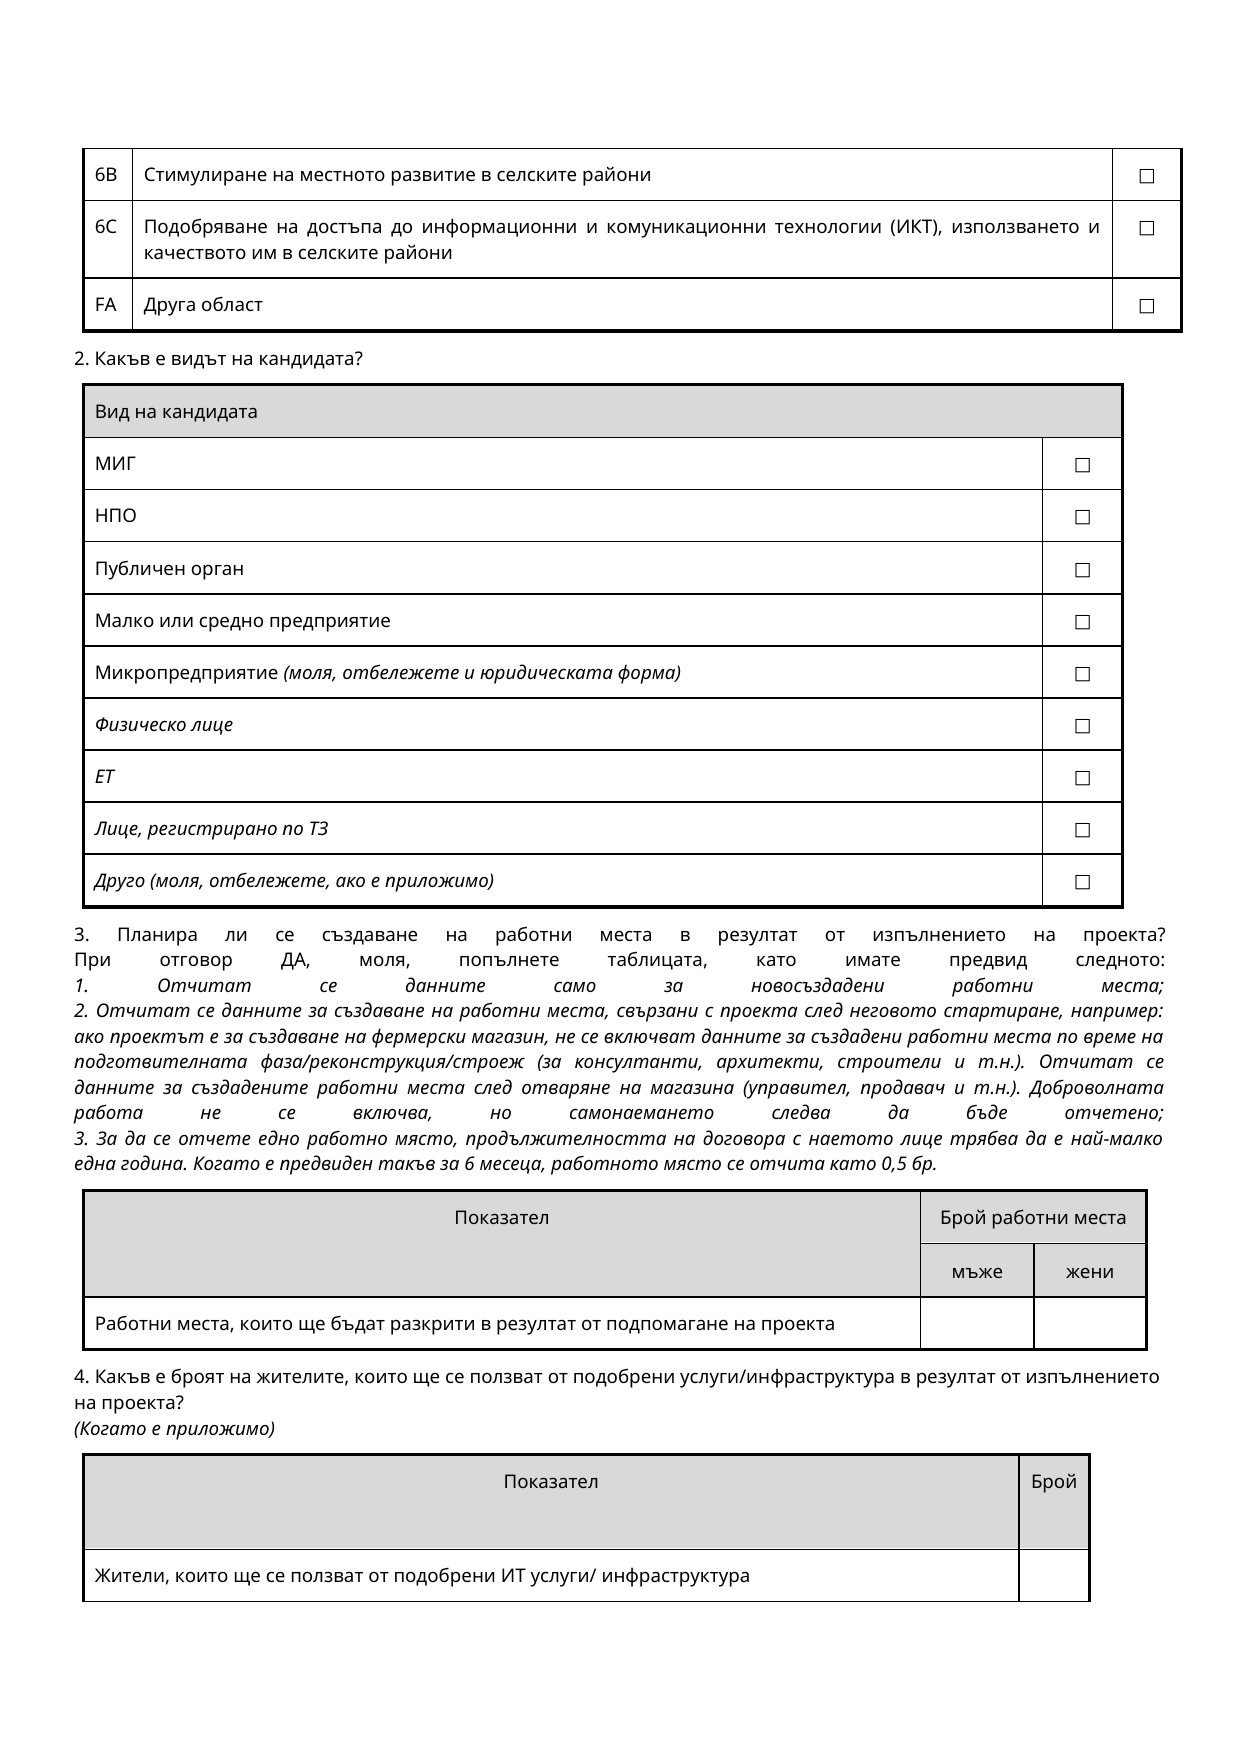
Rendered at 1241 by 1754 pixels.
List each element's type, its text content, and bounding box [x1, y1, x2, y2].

table_cell □ [1043, 751, 1121, 801]
table_cell □ [1043, 595, 1121, 645]
table_header Показател [85, 1456, 1018, 1548]
table_cell □ [1043, 699, 1121, 749]
table_cell 6C [85, 201, 132, 277]
text 3. Планира ли се създаване на работни места в резултат от изпълнението на проекта? При отговор ДА, моля, попълнете таблицата, като имате предвид следното: 1. Отчитат се данните само за новосъздадени работни места; 2. Отчитат се данните за създаване на работни места, свързани с проекта след неговото стартиране, например: ако проектът е за създаване на фермерски магазин, не се включват данните за създадени работни места по време на подготвителната фаза/реконструкция/строеж (за консултанти, архитекти, строители и т.н.). Отчитат се данните за създадените работни места след отваряне на магазина (управител, продавач и т.н.). Доброволната работа не се включва, но самонаемането следва да бъде отчетено; 3. За да се отчете едно работно място, продължителността на договора с наетото лице трябва да е най-малко една година. Когато е предвиден такъв за 6 месеца, работното място се отчита като 0,5 бр. [74, 921, 1167, 1176]
table_cell Малко или средно предприятие [85, 595, 1042, 645]
table_cell Друга област [133, 279, 1112, 329]
table_header Вид на кандидата [85, 386, 1121, 437]
table_cell НПО [85, 490, 1042, 541]
table_cell □ [1113, 201, 1180, 277]
table_cell ЕТ [85, 751, 1042, 801]
table_cell Жители, които ще се ползват от подобрени ИТ услуги/ инфраструктура [85, 1550, 1018, 1601]
table_cell Лице, регистрирано по ТЗ [85, 803, 1042, 853]
table_cell Подобряване на достъпа до информационни и комуникационни технологии (ИКТ), използването и качеството им в селските райони [133, 201, 1112, 277]
table_cell [1020, 1550, 1088, 1601]
text 2. Какъв е видът на кандидата? [84, 345, 1167, 371]
table_cell FA [85, 279, 132, 329]
text 4. Какъв е броят на жителите, които ще се ползват от подобрени услуги/инфраструктура в резултат от изпълнението на проекта? (Когато е приложимо) [74, 1364, 1167, 1440]
table_cell □ [1043, 542, 1121, 593]
table_cell мъже [921, 1244, 1033, 1296]
table_cell □ [1113, 279, 1180, 329]
table_cell □ [1043, 490, 1121, 541]
table_cell □ [1043, 855, 1121, 905]
table_cell [921, 1298, 1033, 1348]
table_cell Друго (моля, отбележете, ако е приложимо) [85, 855, 1042, 905]
table_cell □ [1043, 438, 1121, 489]
table_cell Физическо лице [85, 699, 1042, 749]
table_header Брой [1020, 1456, 1088, 1548]
table_cell Публичен орган [85, 542, 1042, 593]
table_cell Стимулиране на местното развитие в селските райони [133, 149, 1112, 200]
table_cell МИГ [85, 438, 1042, 489]
table_cell □ [1043, 647, 1121, 697]
table_cell Работни места, които ще бъдат разкрити в резултат от подпомагане на проекта [85, 1298, 920, 1348]
table_cell Микропредприятие (моля, отбележете и юридическата форма) [85, 647, 1042, 697]
table_cell [1035, 1298, 1145, 1348]
table_cell 6B [85, 149, 132, 200]
table_cell □ [1043, 803, 1121, 853]
table_cell □ [1113, 149, 1180, 200]
table_cell жени [1035, 1244, 1145, 1296]
table_header Показател [85, 1192, 920, 1296]
table_header Брой работни места [921, 1192, 1145, 1242]
